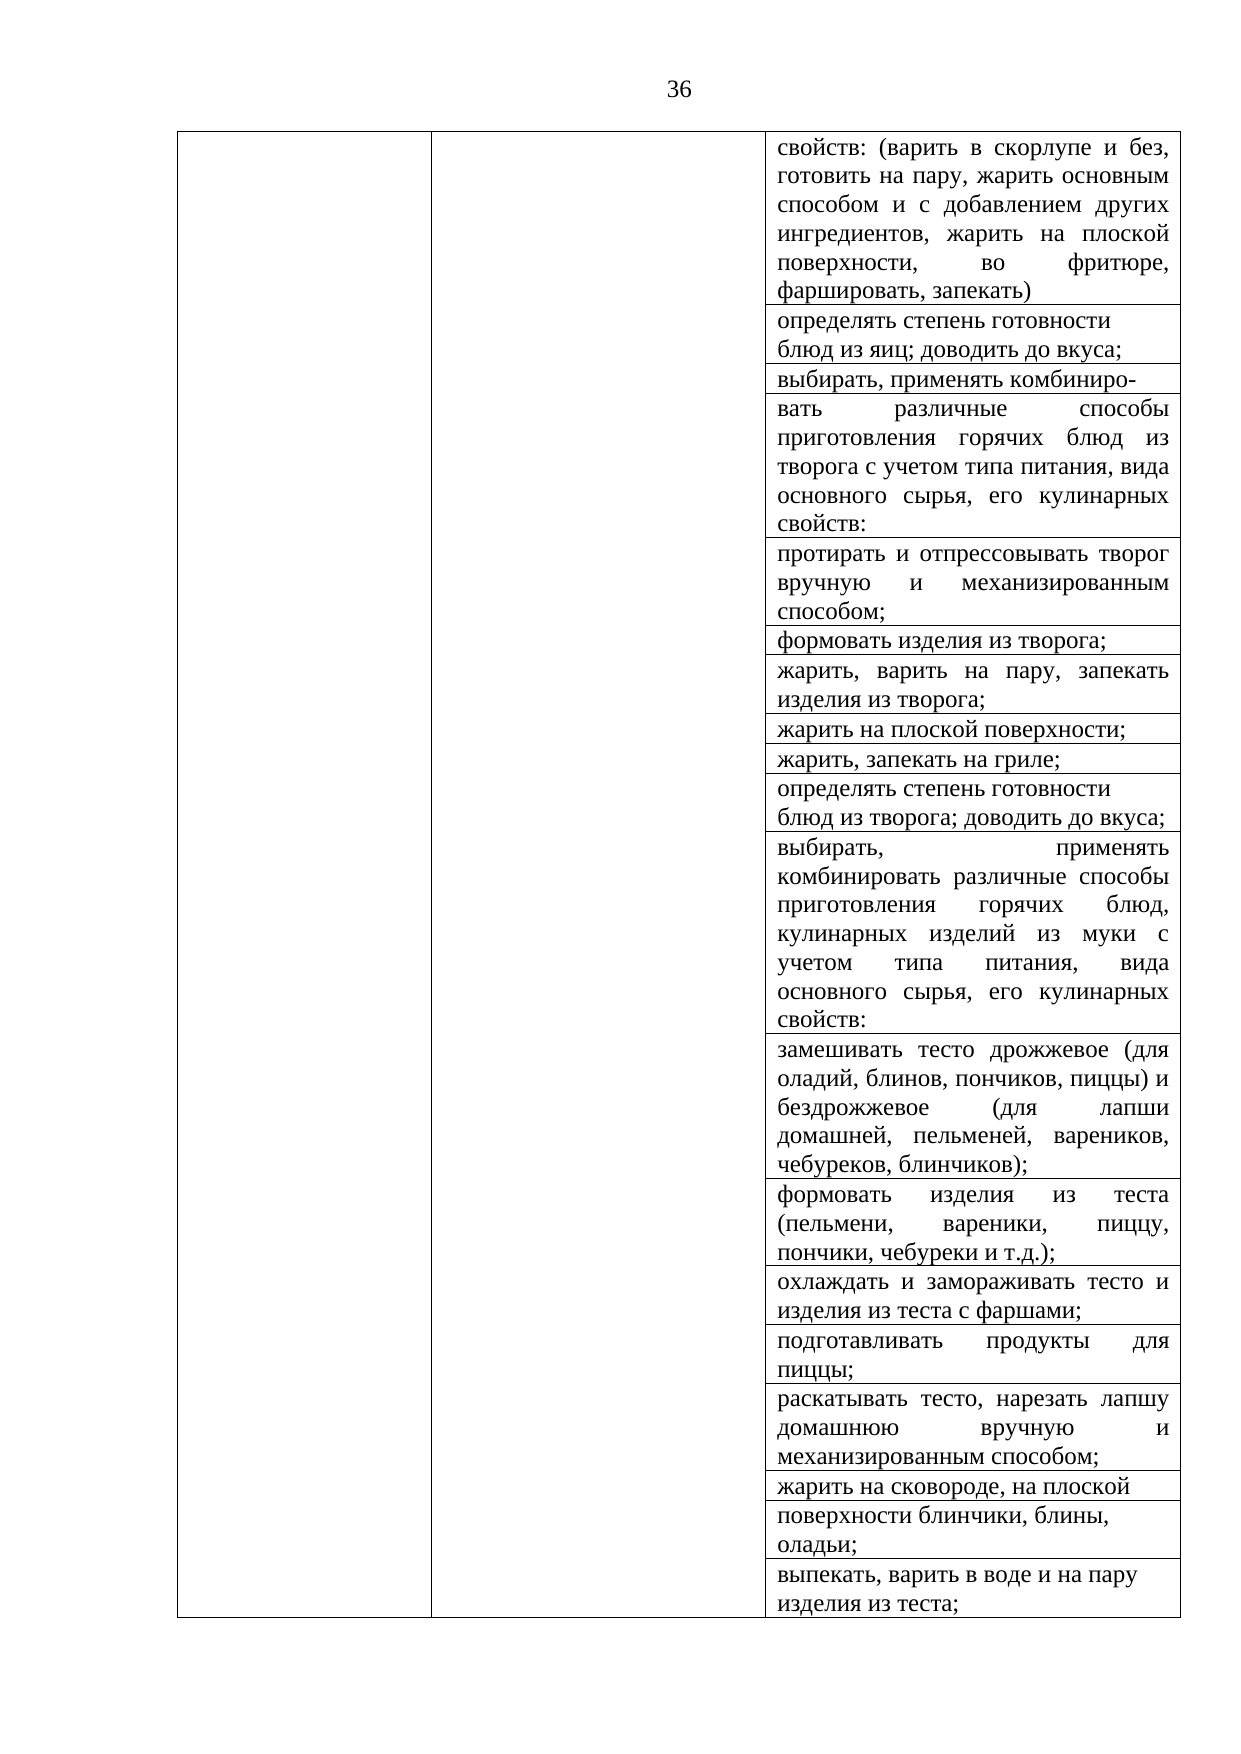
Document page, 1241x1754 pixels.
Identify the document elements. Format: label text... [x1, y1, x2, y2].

table_cell жарить на сковороде, на плоской [766, 1471, 1180, 1499]
table_cell протирать и отпрессовывать творог вручную и механизированным способом; [766, 538, 1180, 624]
table_cell определять степень готовности блюд из творога; доводить до вкуса; [766, 774, 1180, 831]
table_cell жарить, запекать на гриле; [766, 744, 1180, 772]
table_cell выпекать, варить в воде и на пару изделия из теста; [766, 1559, 1180, 1617]
table_cell жарить, варить на пару, запекать изделия из творога; [766, 655, 1180, 713]
table_cell подготавливать продукты для пиццы; [766, 1325, 1180, 1382]
table_cell формовать изделия из творога; [766, 626, 1180, 654]
table_cell выбирать, применять комбиниро- [766, 364, 1180, 392]
table_cell формовать изделия из теста (пельмени, вареники, пиццу, пончики, чебуреки и т.д.); [766, 1179, 1180, 1265]
table_cell определять степень готовности блюд из яиц; доводить до вкуса; [766, 305, 1180, 363]
table_cell выбирать, применять комбинировать различные способы приготовления горячих блюд, кулинарных изделий из муки с учетом типа питания, вида основного сырья, его кулинарных свойств: [766, 832, 1180, 1033]
table_cell замешивать тесто дрожжевое (для оладий, блинов, пончиков, пиццы) и бездрожжевое (для лапши домашней, пельменей, вареников, чебуреков, блинчиков); [766, 1034, 1180, 1178]
table_cell охлаждать и замораживать тесто и изделия из теста с фаршами; [766, 1266, 1180, 1324]
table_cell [766, 132, 1180, 304]
table_cell поверхности блинчики, блины, оладьи; [766, 1501, 1180, 1558]
table_cell жарить на плоской поверхности; [766, 714, 1180, 743]
table_cell вать различные способы приготовления горячих блюд из творога с учетом типа питания, вида основного сырья, его кулинарных свойств: [766, 394, 1180, 537]
table_cell раскатывать тесто, нарезать лапшу домашнюю вручную и механизированным способом; [766, 1384, 1180, 1470]
